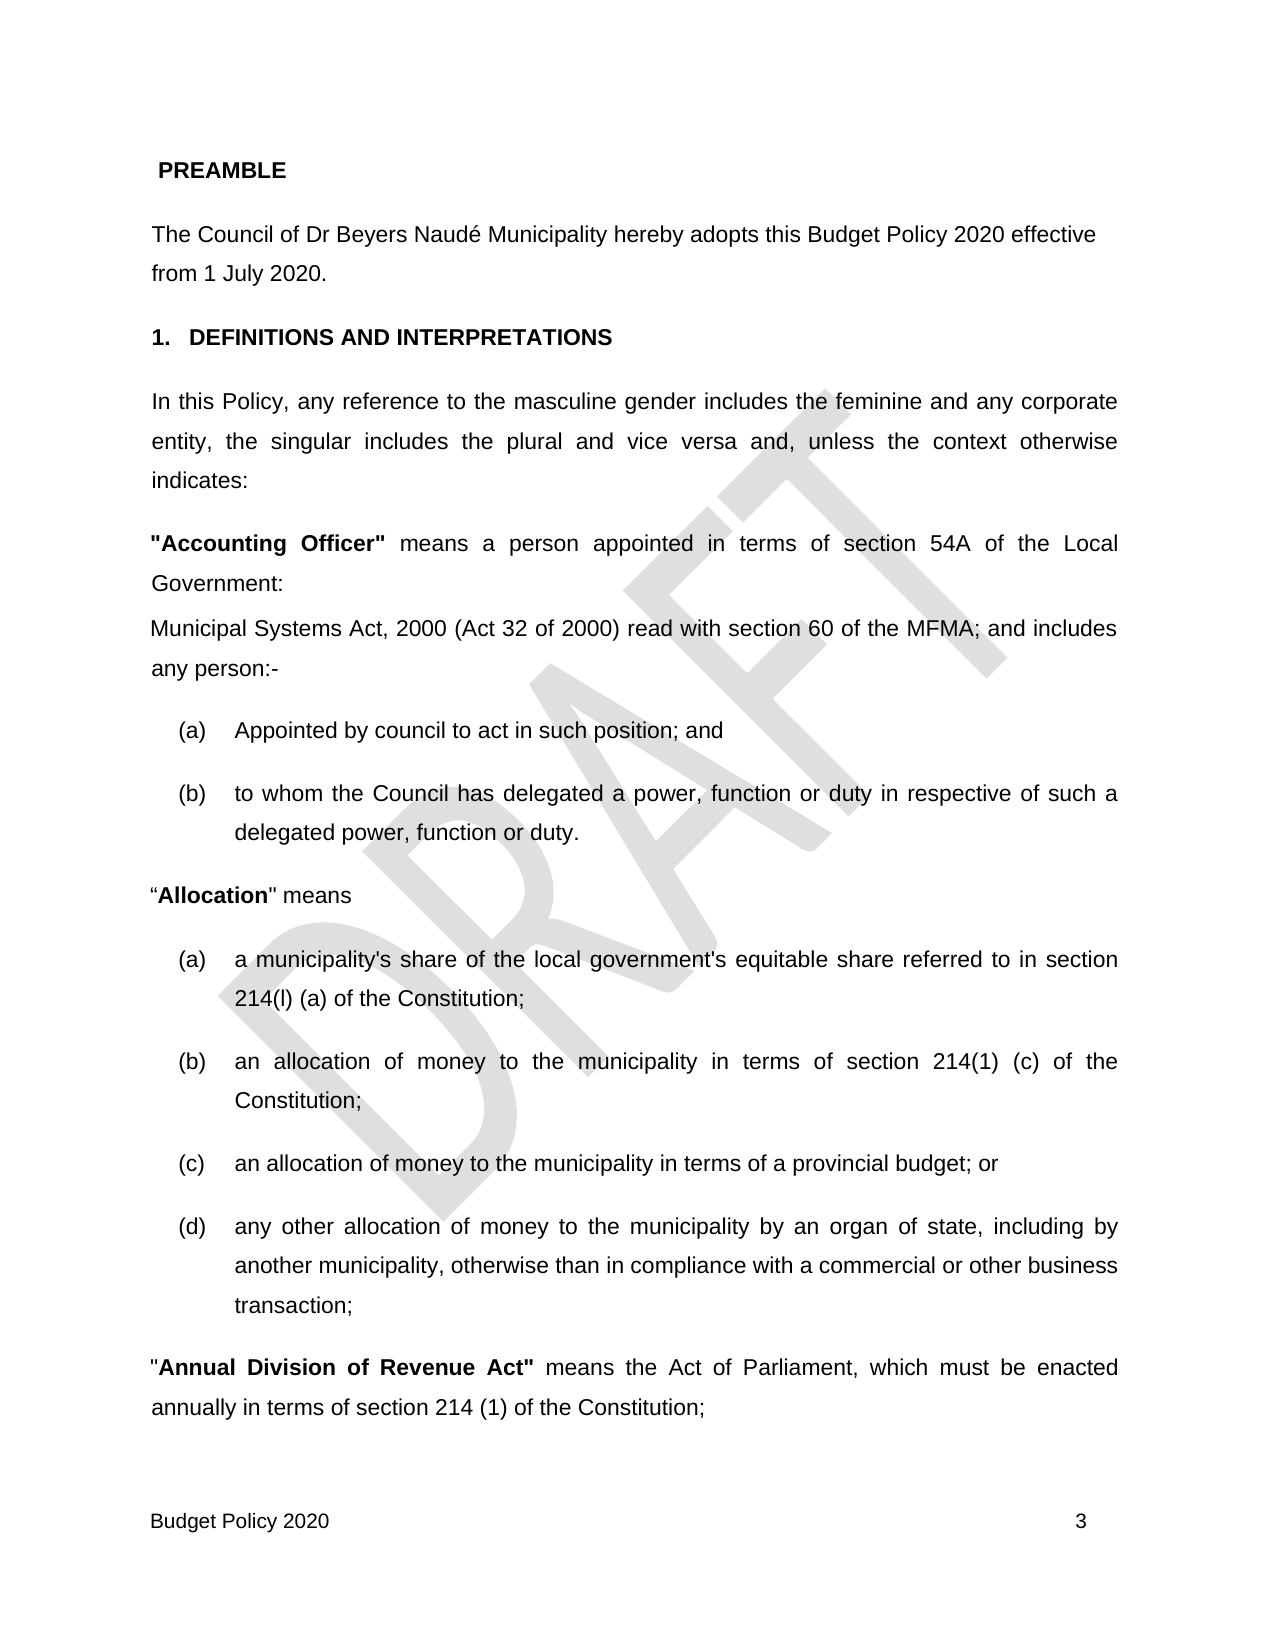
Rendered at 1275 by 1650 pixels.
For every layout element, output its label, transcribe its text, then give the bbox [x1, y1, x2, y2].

text In this Policy, any reference to the masculine gender includes the feminine and any corporate entity, the singular includes the plural and vice versa and, unless the context otherwise indicates: [151, 388, 1119, 494]
text "Accounting Officer" means a person appointed in terms of section 54A of the Local Government: [150, 530, 1119, 596]
list a municipality's share of the local government's equitable share referred to in section 214(l) (a) of the Constitution; [178, 946, 1119, 1011]
list any other allocation of money to the municipality by an organ of state, including by another municipality, otherwise than in compliance with a commercial or other business transaction; [178, 1213, 1119, 1318]
subtitle “Allocation" means [150, 882, 1119, 908]
list an allocation of money to the municipality in terms of section 214(1) (c) of the Constitution; [178, 1048, 1119, 1113]
text The Council of Dr Beyers Naudé Municipality hereby adopts this Budget Policy 2020 effective from 1 July 2020. [151, 221, 1119, 287]
list an allocation of money to the municipality in terms of a provincial budget; or [178, 1150, 1119, 1176]
text PREAMBLE [151, 157, 1119, 184]
list to whom the Council has delegated a power, function or duty in respective of such a delegated power, function or duty. [178, 780, 1119, 846]
list Appointed by council to act in such position; and [178, 717, 1119, 743]
text Municipal Systems Act, 2000 (Act 32 of 2000) read with section 60 of the MFMA; and includes any person:- [150, 615, 1119, 681]
text "Annual Division of Revenue Act" means the Act of Parliament, which must be enacted annually in terms of section 214 (1) of the Constitution; [150, 1354, 1119, 1420]
list DEFINITIONS AND INTERPRETATIONS [151, 324, 1119, 350]
